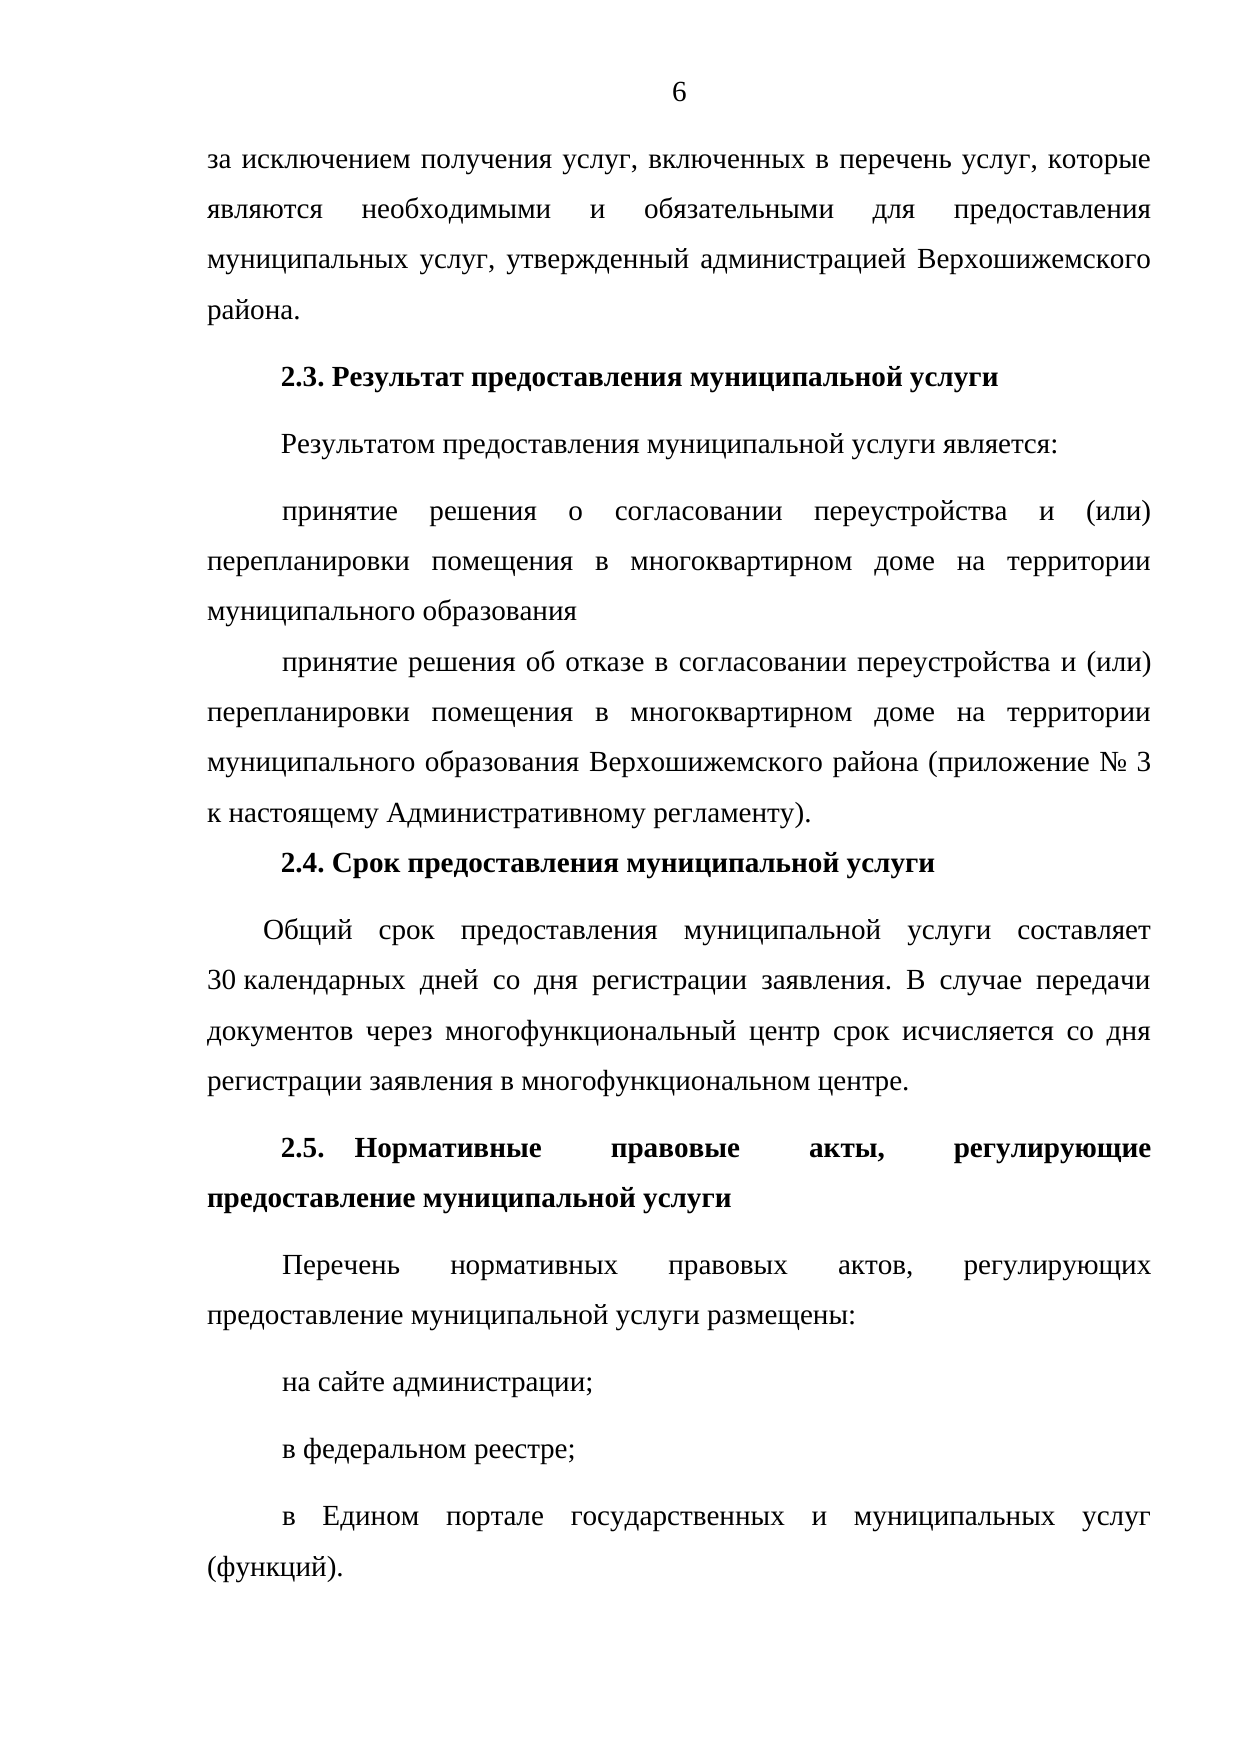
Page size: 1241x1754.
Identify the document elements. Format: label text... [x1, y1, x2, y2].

text Результатом предоставления муниципальной услуги является: [207, 426, 1152, 459]
text Общий срок предоставления муниципальной услуги составляет 30 календарных дней со дня регистрации заявления. В случае передачи документов через многофункциональный центр срок исчисляется со дня регистрации заявления в многофункциональном центре. [207, 912, 1152, 1096]
subtitle 2.3. Результат предоставления муниципальной услуги [207, 359, 1152, 392]
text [207, 141, 1152, 325]
text на сайте администрации; [207, 1364, 1152, 1398]
text в Едином портале государственных и муниципальных услуг (функций). [207, 1498, 1152, 1582]
subtitle 2.4. Срок предоставления муниципальной услуги [207, 845, 1152, 878]
text Перечень нормативных правовых актов, регулирующих предоставление муниципальной услуги размещены: [207, 1247, 1152, 1331]
text в федеральном реестре; [207, 1431, 1152, 1465]
text принятие решения об отказе в согласовании переустройства и (или) перепланировки помещения в многоквартирном доме на территории муниципального образования Верхошижемского района (приложение № 3 к настоящему Административному регламенту). [207, 644, 1152, 828]
subtitle 2.5. Нормативные правовые акты, регулирующие предоставление муниципальной услуги [207, 1130, 1152, 1214]
text принятие решения о согласовании переустройства и (или) перепланировки помещения в многоквартирном доме на территории муниципального образования [207, 493, 1152, 627]
